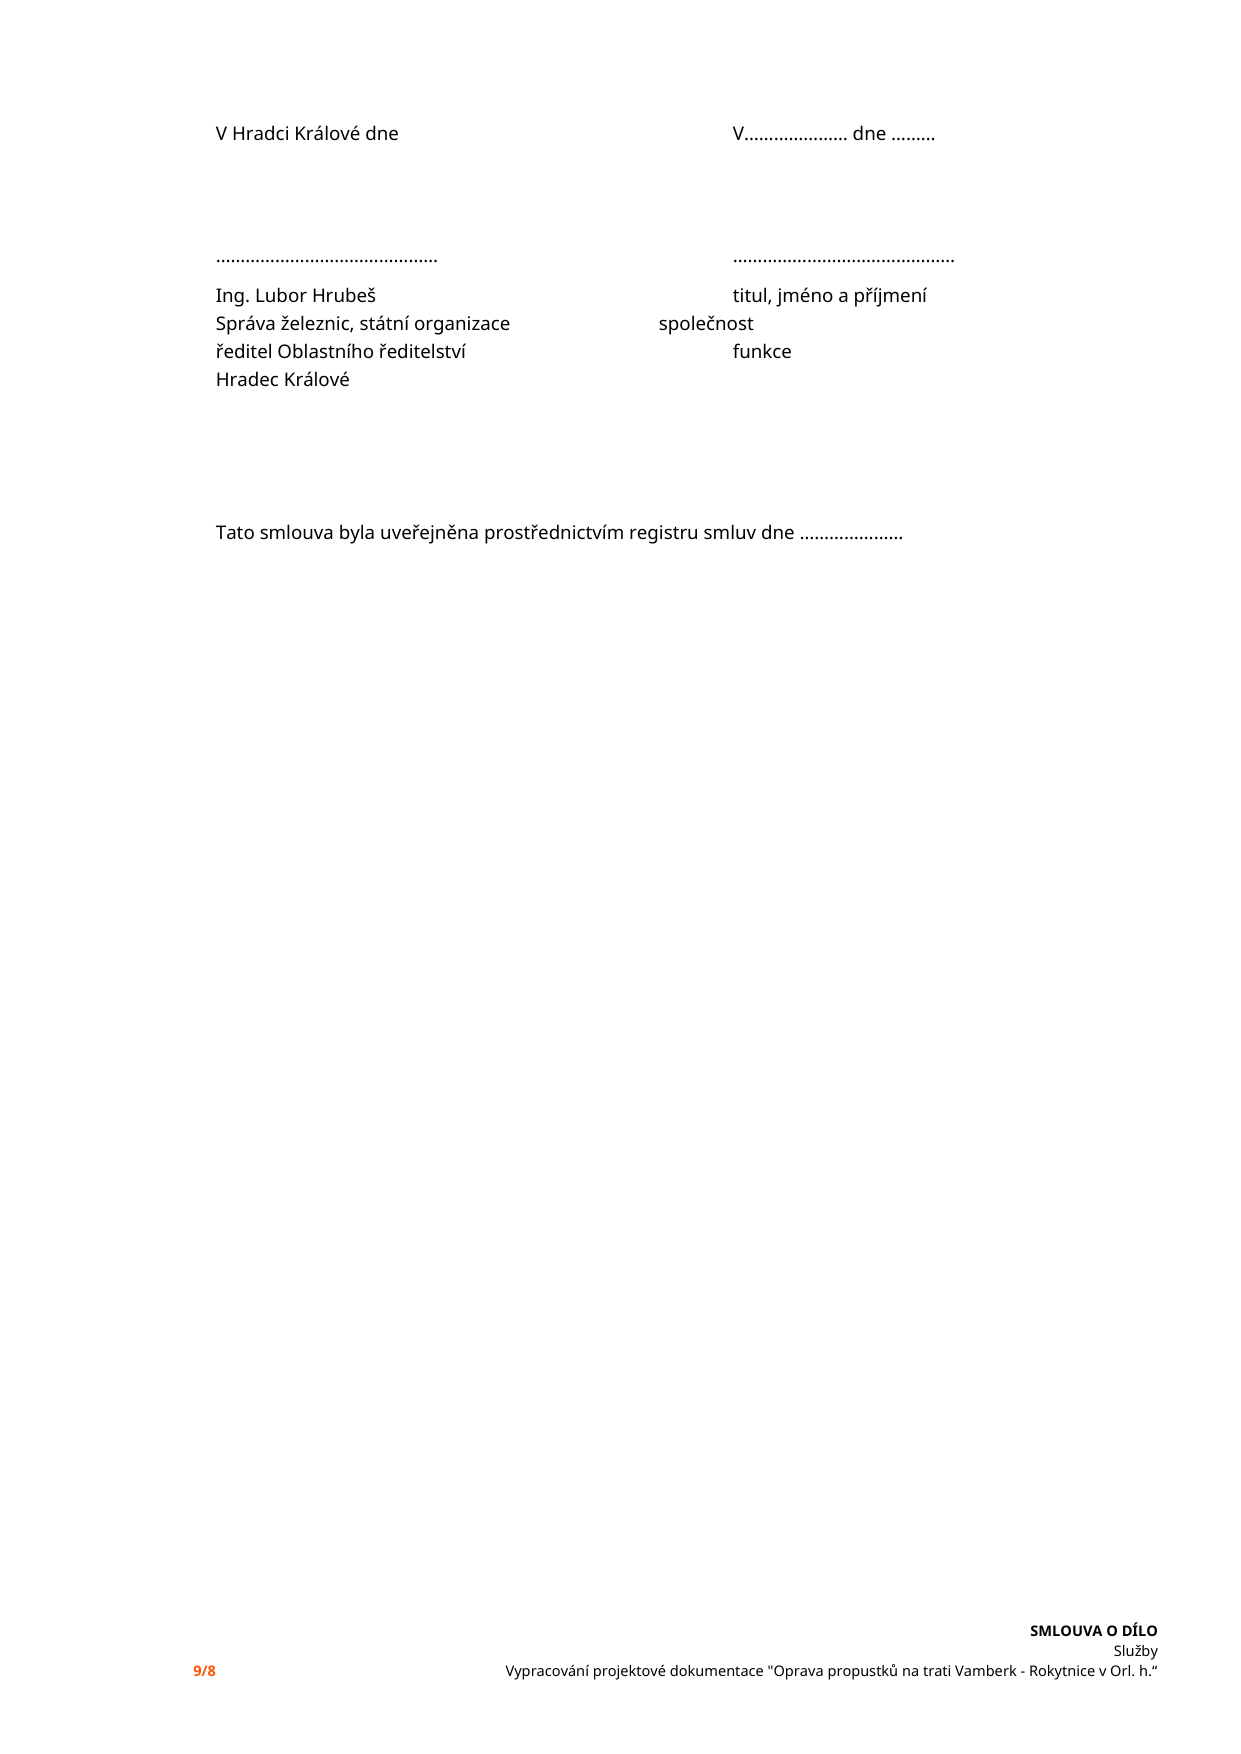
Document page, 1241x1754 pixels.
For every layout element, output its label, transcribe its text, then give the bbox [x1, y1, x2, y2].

text Tato smlouva byla uveřejněna prostřednictvím registru smluv dne ………………… [216, 519, 1122, 545]
text V Hradci Králové dne V………………… dne ……… [216, 121, 1122, 146]
text ……………………………………… ……………………………………… [216, 242, 1122, 268]
text Ing. Lubor Hrubeš titul, jméno a příjmení [216, 283, 1122, 308]
text Hradec Králové [216, 367, 1122, 392]
text Správa železnic, státní organizace společnost [216, 311, 1122, 336]
text ředitel Oblastního ředitelství funkce [216, 339, 1122, 364]
